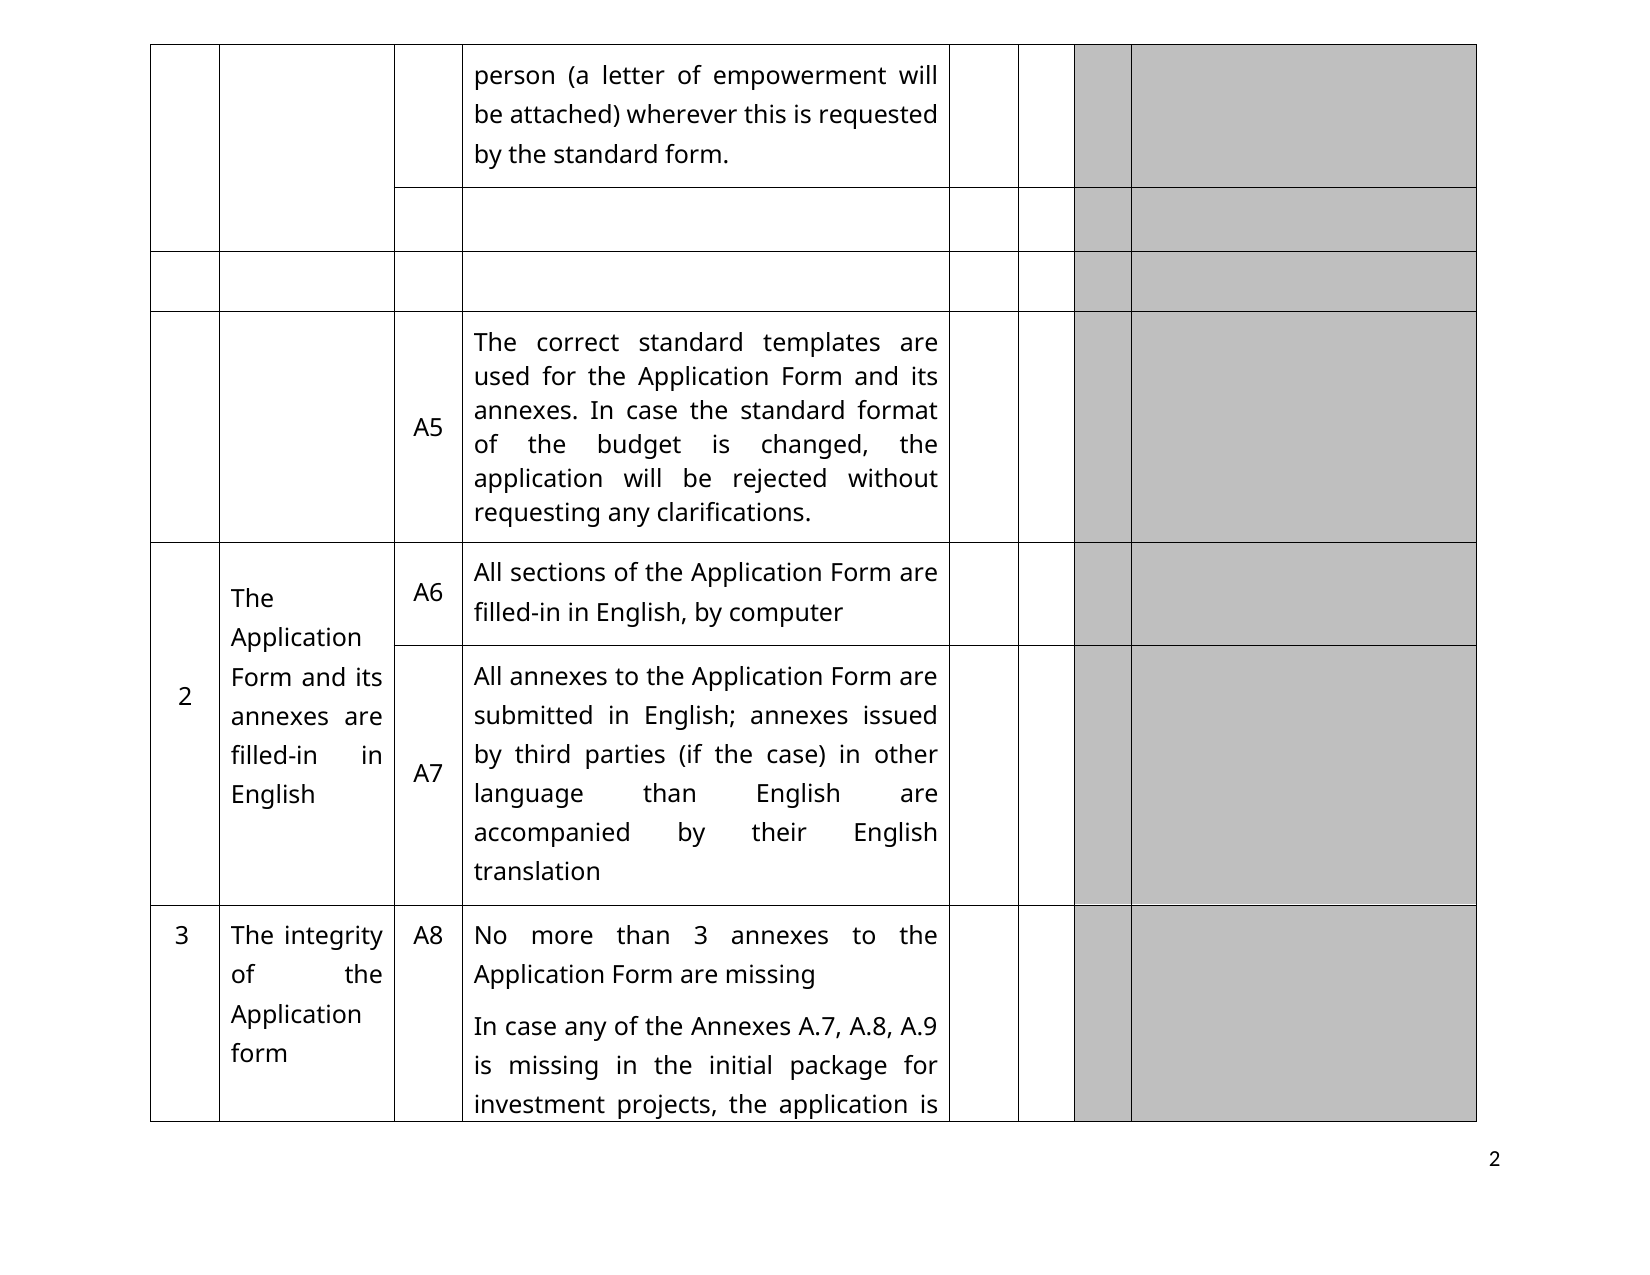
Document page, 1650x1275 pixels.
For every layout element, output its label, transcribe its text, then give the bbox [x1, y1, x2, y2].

table_cell [1075, 646, 1131, 904]
table_cell The correct standard templates are used for the Application Form and its annexes. In case the standard format of the budget is changed, the application will be rejected without requesting any clarifications. [463, 312, 949, 542]
table_cell 3 [151, 906, 219, 1121]
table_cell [463, 45, 949, 187]
table_cell [1132, 252, 1476, 311]
table_cell [220, 312, 394, 542]
table_cell [463, 188, 949, 251]
table_cell [1075, 906, 1131, 1121]
table_cell [1075, 543, 1131, 645]
table_cell A4 [395, 45, 462, 187]
table_cell [1019, 543, 1074, 645]
table_cell [1019, 646, 1074, 904]
table_cell [950, 188, 1018, 251]
table_cell [1019, 252, 1074, 311]
table_cell [395, 252, 462, 311]
table_cell A8 [395, 906, 462, 1121]
table_cell [1019, 312, 1074, 542]
table_cell [950, 45, 1018, 187]
table_cell [950, 543, 1018, 645]
table_cell [1132, 188, 1476, 251]
table_cell [1132, 906, 1476, 1121]
table_cell The Application Form and its annexes are filled-in in English [220, 543, 394, 904]
table_cell [1019, 906, 1074, 1121]
table_cell [463, 252, 949, 311]
table_cell A5 [395, 312, 462, 542]
table_cell [1132, 312, 1476, 542]
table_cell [220, 906, 394, 1121]
table_cell All sections of the Application Form are filled-in in English, by computer [463, 543, 949, 645]
table_cell 2 [151, 543, 219, 904]
table_cell [950, 252, 1018, 311]
table_cell [151, 252, 219, 311]
table_cell [950, 646, 1018, 904]
table_cell [1075, 45, 1131, 187]
table_cell [1075, 252, 1131, 311]
table_cell All annexes to the Application Form are submitted in English; annexes issued by third parties (if the case) in other language than English are accompanied by their English translation [463, 646, 949, 904]
table_cell [395, 188, 462, 251]
table_cell [1075, 312, 1131, 542]
table_cell [1075, 188, 1131, 251]
table_cell [950, 312, 1018, 542]
table_cell A6 [395, 543, 462, 645]
table_cell [1132, 45, 1476, 187]
table_cell [1132, 543, 1476, 645]
table_cell [950, 906, 1018, 1121]
table_cell A7 [395, 646, 462, 904]
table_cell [463, 906, 949, 1121]
table_cell [1132, 646, 1476, 904]
table_cell [151, 312, 219, 542]
table_cell [1019, 45, 1074, 187]
table_cell [220, 252, 394, 311]
table_cell [1019, 188, 1074, 251]
